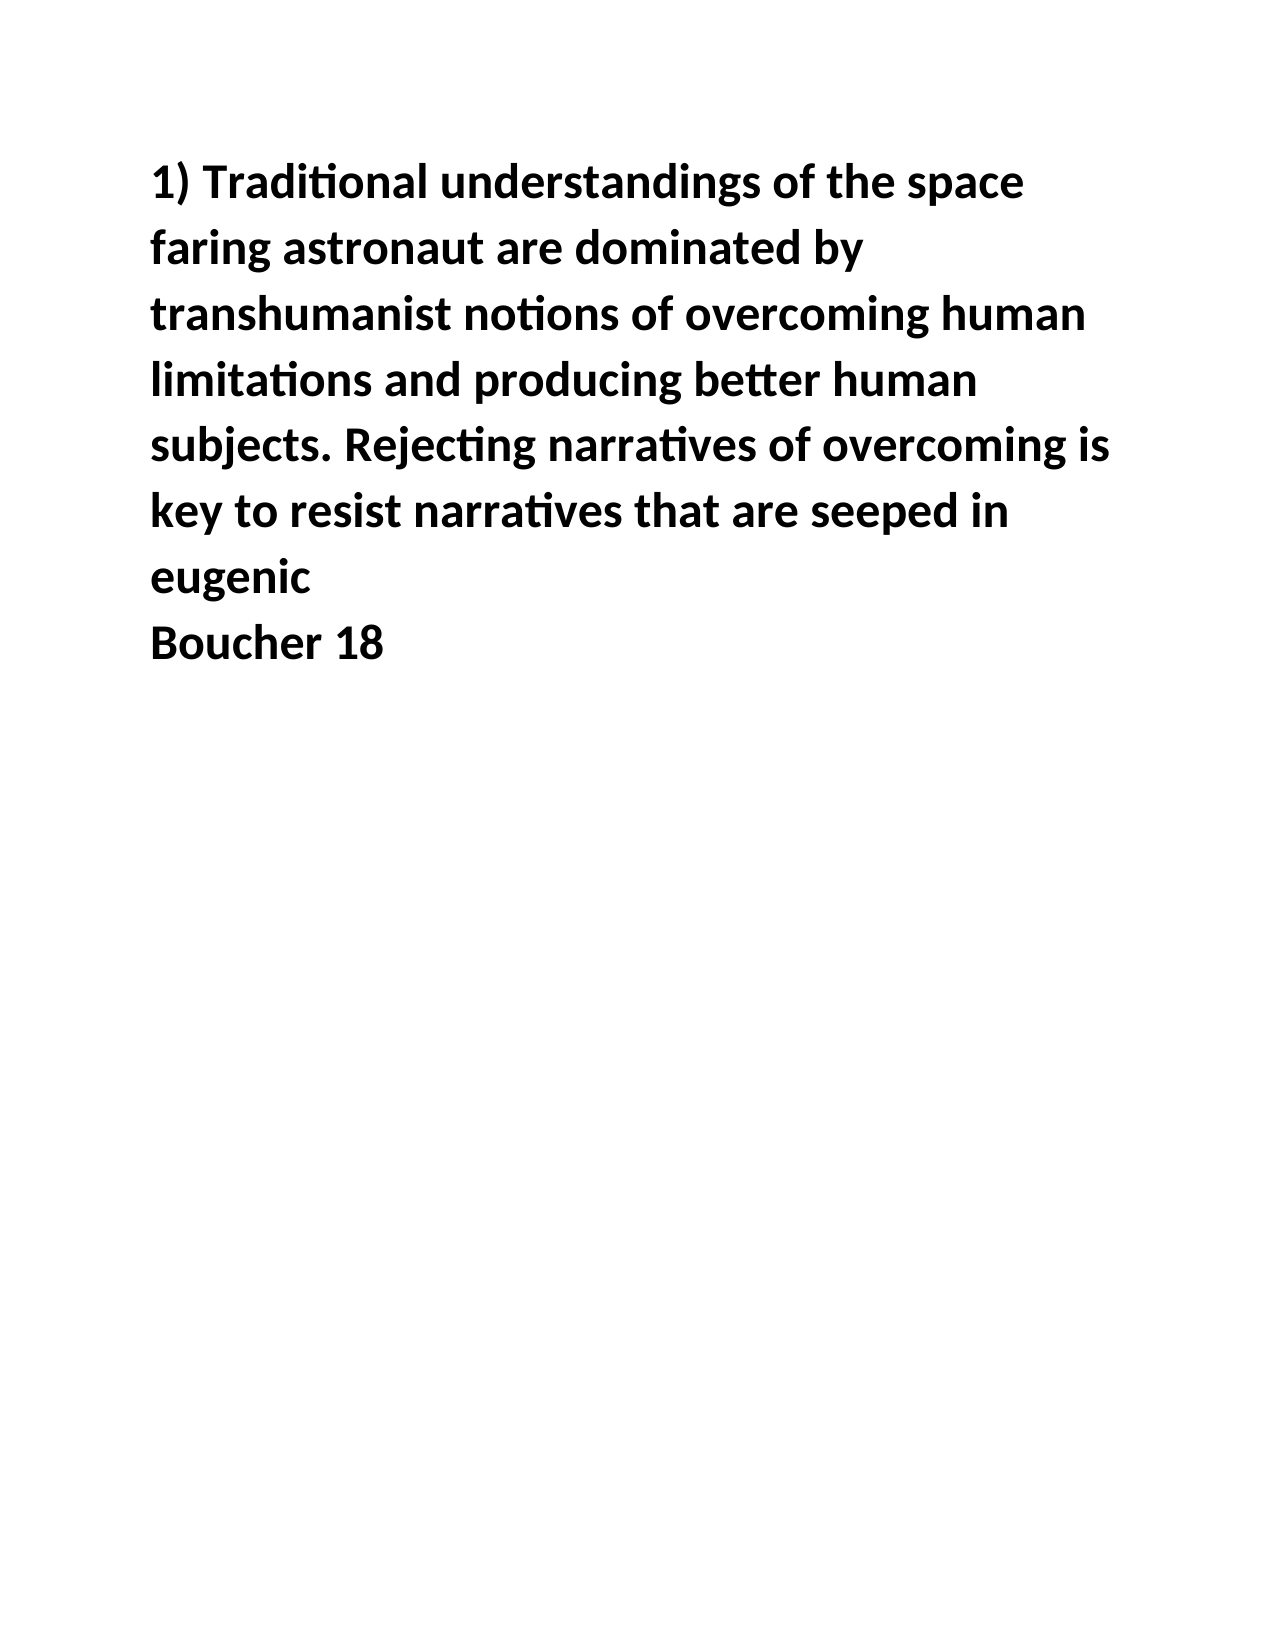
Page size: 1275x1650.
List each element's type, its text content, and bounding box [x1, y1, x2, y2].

text Boucher 18 [150, 611, 1125, 672]
subtitle 1) Traditional understandings of the space faring astronaut are dominated by transhumanist notions of overcoming human limitations and producing better human subjects. Rejecting narratives of overcoming is key to resist narratives that are seeped in eugenic [150, 150, 1125, 606]
